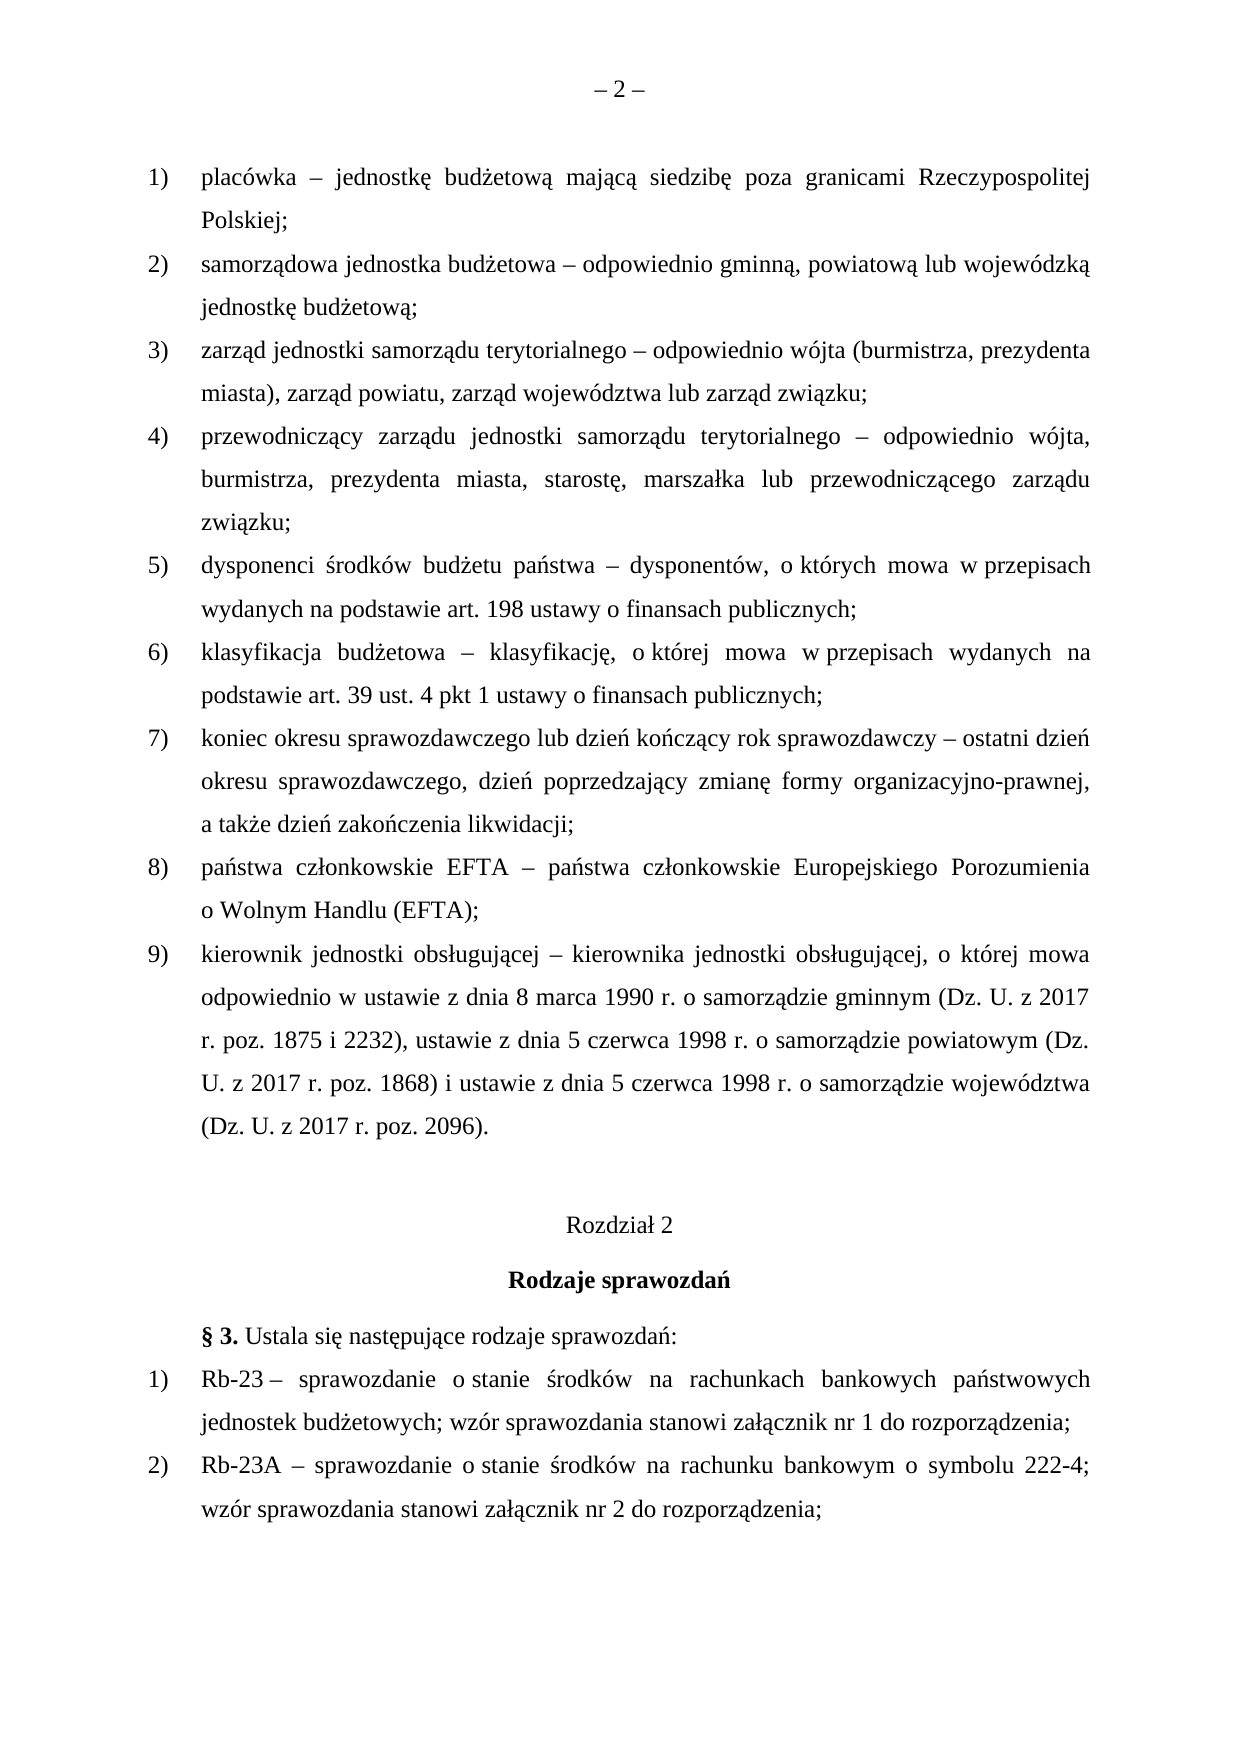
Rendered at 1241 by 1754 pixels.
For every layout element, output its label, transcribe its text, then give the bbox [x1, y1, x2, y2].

text 8) państwa członkowskie EFTA – państwa członkowskie Europejskiego Porozumienia o Wolnym Handlu (EFTA); [148, 852, 1091, 924]
text Rodzaje sprawozdań [148, 1266, 1091, 1294]
text 2) samorządowa jednostka budżetowa – odpowiednio gminną, powiatową lub wojewódzką jednostkę budżetową; [148, 249, 1091, 321]
text 5) dysponenci środków budżetu państwa – dysponentów, o których mowa w przepisach wydanych na podstawie art. 198 ustawy o finansach publicznych; [148, 551, 1091, 622]
text Rozdział 2 [148, 1210, 1091, 1239]
text 9) kierownik jednostki obsługującej – kierownika jednostki obsługującej, o której mowa odpowiednio w ustawie z dnia 8 marca 1990 r. o samorządzie gminnym (Dz. U. z 2017 r. poz. 1875 i 2232), ustawie z dnia 5 czerwca 1998 r. o samorządzie powiatowym (Dz. U. z 2017 r. poz. 1868) i ustawie z dnia 5 czerwca 1998 r. o samorządzie województwa (Dz. U. z 2017 r. poz. 2096). [148, 939, 1091, 1140]
text 3) zarząd jednostki samorządu terytorialnego – odpowiednio wójta (burmistrza, prezydenta miasta), zarząd powiatu, zarząd województwa lub zarząd związku; [148, 335, 1091, 407]
text 7) koniec okresu sprawozdawczego lub dzień kończący rok sprawozdawczy – ostatni dzień okresu sprawozdawczego, dzień poprzedzający zmianę formy organizacyjno-prawnej, a także dzień zakończenia likwidacji; [148, 723, 1091, 838]
text § 3. Ustala się następujące rodzaje sprawozdań: [148, 1321, 1091, 1350]
text 1) placówka – jednostkę budżetową mającą siedzibę poza granicami Rzeczypospolitej Polskiej; [148, 162, 1091, 234]
text 6) klasyfikacja budżetowa – klasyfikację, o której mowa w przepisach wydanych na podstawie art. 39 ust. 4 pkt 1 ustawy o finansach publicznych; [148, 637, 1091, 709]
text 2) Rb-23A – sprawozdanie o stanie środków na rachunku bankowym o symbolu 222-4; wzór sprawozdania stanowi załącznik nr 2 do rozporządzenia; [148, 1451, 1091, 1522]
text 1) Rb-23 – sprawozdanie o stanie środków na rachunkach bankowych państwowych jednostek budżetowych; wzór sprawozdania stanowi załącznik nr 1 do rozporządzenia; [148, 1364, 1091, 1436]
text 4) przewodniczący zarządu jednostki samorządu terytorialnego – odpowiednio wójta, burmistrza, prezydenta miasta, starostę, marszałka lub przewodniczącego zarządu związku; [148, 421, 1091, 536]
